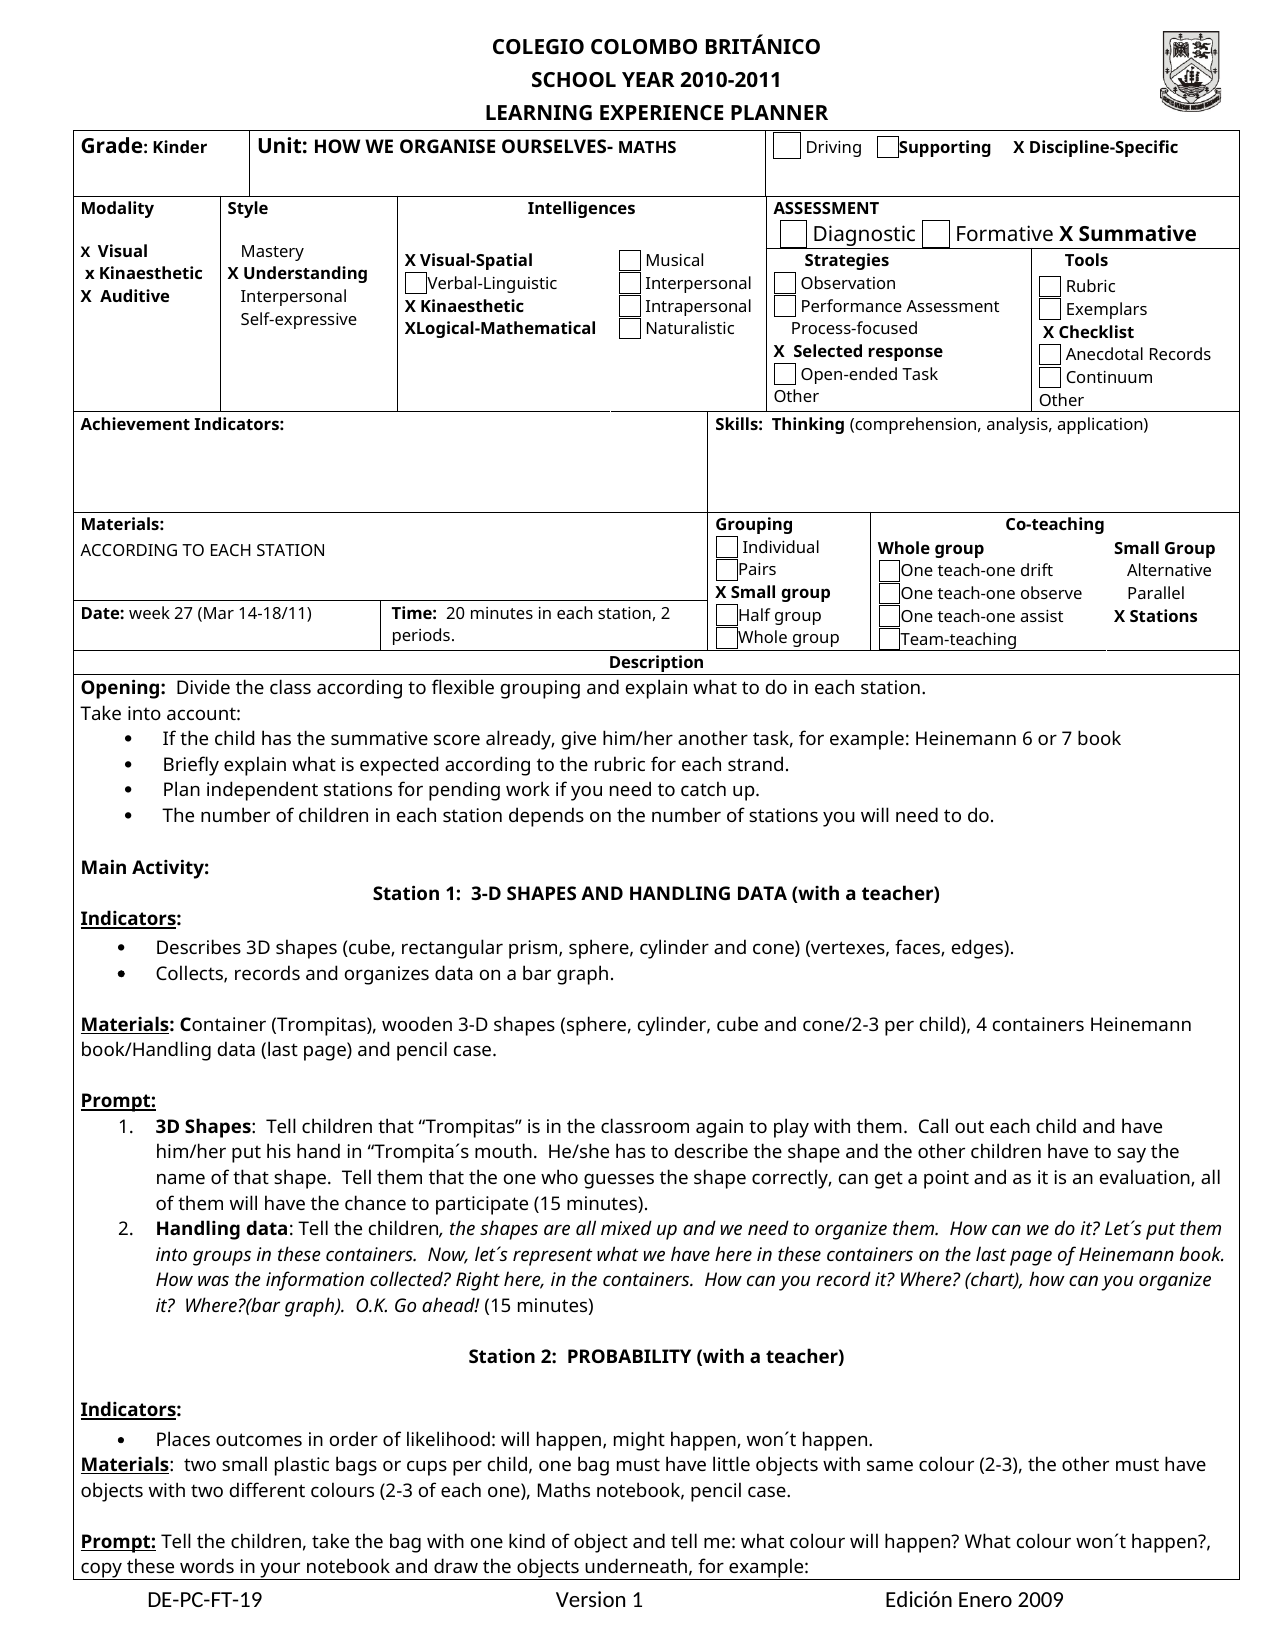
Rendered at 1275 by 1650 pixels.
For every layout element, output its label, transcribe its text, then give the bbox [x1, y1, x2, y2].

table_cell Date: week 27 (Mar 14-18/11) [74, 601, 380, 650]
table_cell Time: 20 minutes in each station, 2 periods. [381, 601, 707, 650]
table_cell Musical Interpersonal Intrapersonal Naturalistic [611, 249, 766, 411]
table_cell Achievement Indicators: [74, 412, 707, 512]
table_cell ASSESSMENT Diagnostic Formative X Summative [767, 197, 1239, 248]
table_cell Grade: Kinder [74, 131, 249, 196]
table_cell Materials: ACCORDING TO EACH STATION [74, 513, 707, 600]
table_header COLEGIO COLOMBO BRITÁNICO SCHOOL YEAR 2010-2011 LEARNING EXPERIENCE PLANNER [74, 33, 1239, 130]
table_cell Modality X Visual x Kinaesthetic X Auditive [74, 197, 220, 411]
table_cell Tools Rubric Exemplars X Checklist Anecdotal Records Continuum Other [1032, 249, 1239, 411]
table_cell Intelligences [398, 197, 766, 248]
table_cell Style Mastery X Understanding Interpersonal Self-expressive [221, 197, 397, 411]
table_cell Skills: Thinking (comprehension, analysis, application) [708, 412, 1239, 512]
picture [1160, 31, 1222, 112]
table_cell Small Group Alternative Parallel X Stations [1107, 536, 1239, 650]
table_cell Strategies Observation Performance Assessment Process-focused X Selected response Open-ended Task Other [767, 249, 1031, 411]
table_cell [74, 854, 1239, 1579]
table_cell Co-teaching [871, 513, 1239, 535]
table_cell Opening: Divide the class according to flexible grouping and explain what to do in each station. Take into account: If the child has the summative score already, give him/her another task, for example: Heinemann 6 or 7 book Briefly explain what is expected according to the rubric for each strand. Plan independent stations for pending work if you need to catch up. The number of children in each station depends on the number of stations you will need to do. [74, 675, 1239, 853]
table_cell Unit: HOW WE ORGANISE OURSELVES- MATHS [250, 131, 765, 196]
table_cell Grouping Individual Pairs X Small group Half group Whole group [708, 513, 870, 650]
table_cell Driving Supporting X Discipline-Specific [766, 131, 1239, 196]
table_cell Description [74, 651, 1239, 674]
table_cell X Visual-Spatial Verbal-Linguistic X Kinaesthetic XLogical-Mathematical [398, 249, 610, 411]
table_cell Whole group One teach-one drift One teach-one observe One teach-one assist Team-teaching [871, 536, 1106, 650]
